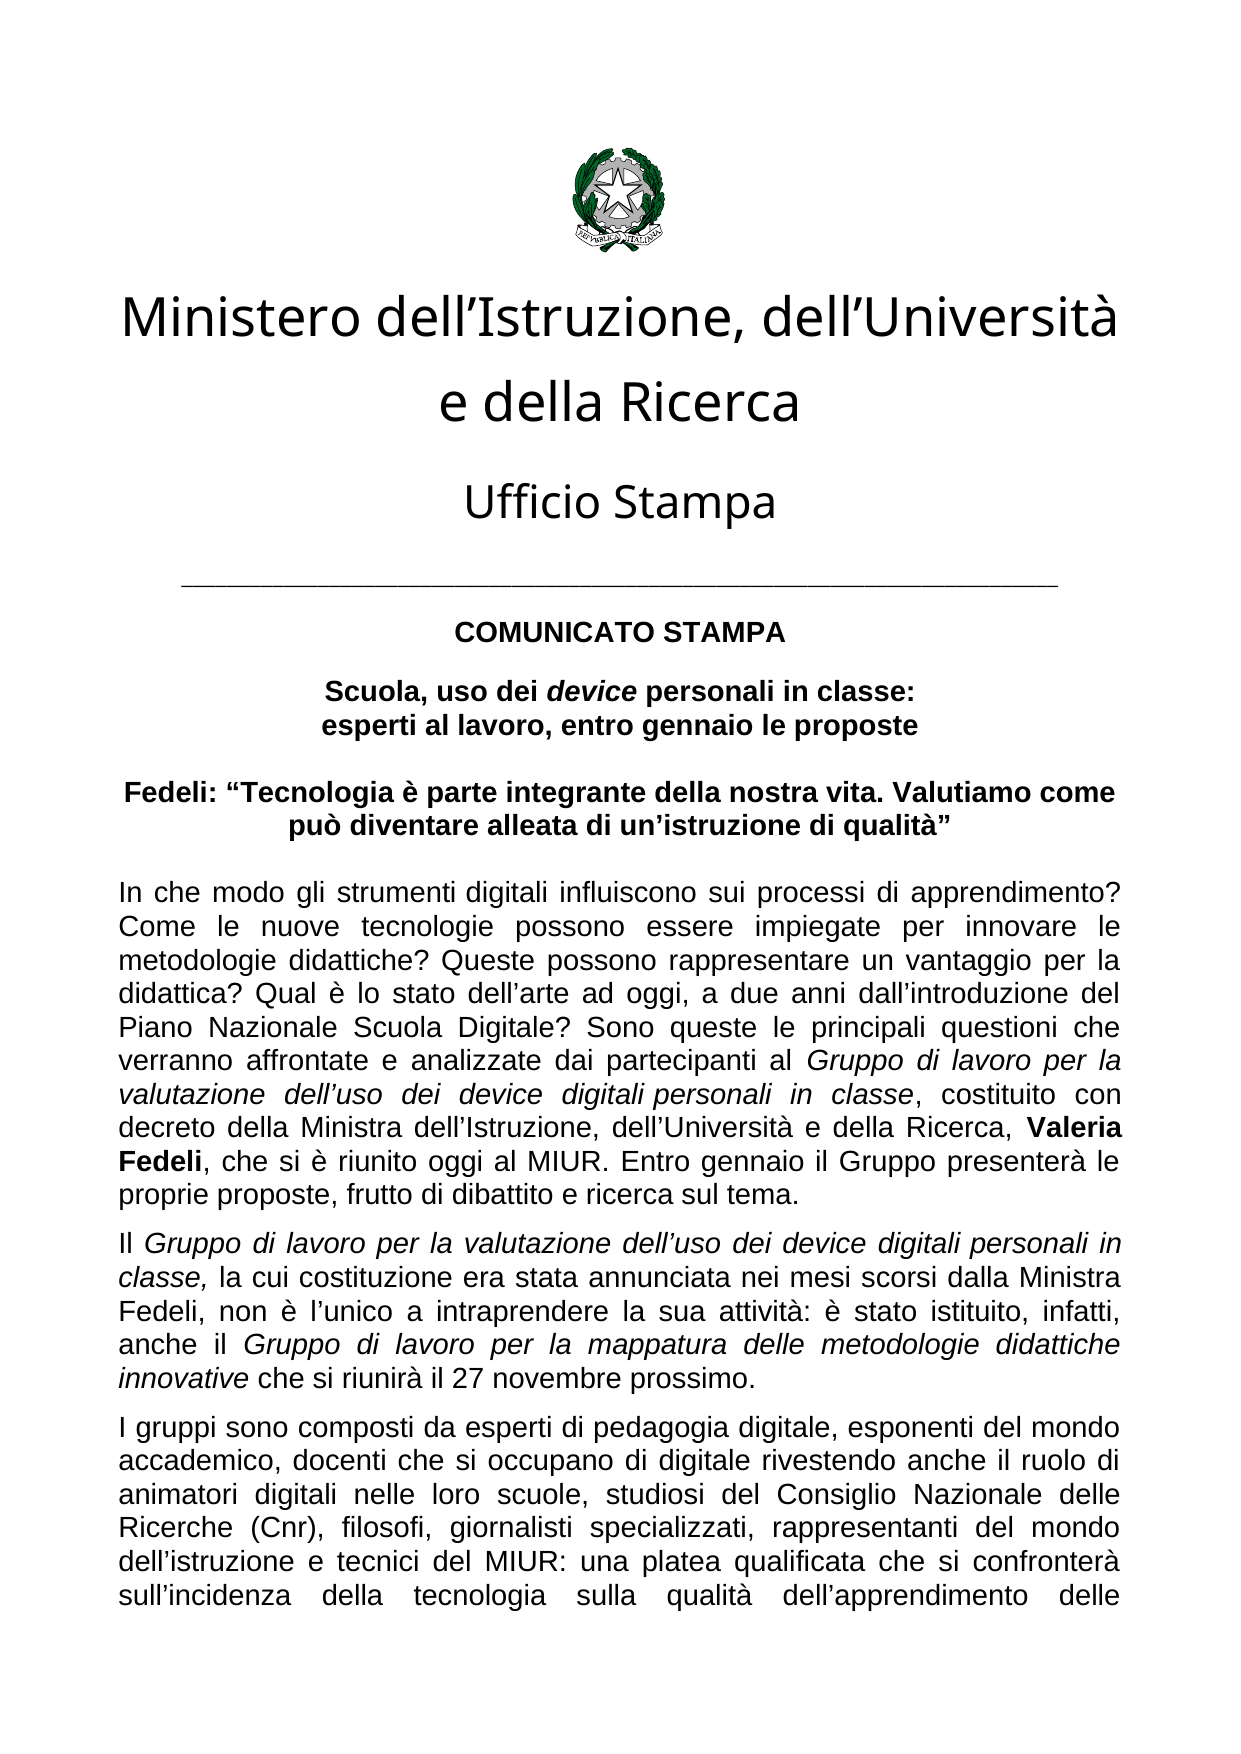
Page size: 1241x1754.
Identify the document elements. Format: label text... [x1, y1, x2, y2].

text In che modo gli strumenti digitali influiscono sui processi di apprendimento? Come le nuove tecnologie possono essere impiegate per innovare le metodologie didattiche? Queste possono rappresentare un vantaggio per la didattica? Qual è lo stato dell’arte ad oggi, a due anni dall’introduzione del Piano Nazionale Scuola Digitale? Sono queste le principali questioni che verranno affrontate e analizzate dai partecipanti al Gruppo di lavoro per la valutazione dell’uso dei device digitali personali in classe, costituito con decreto della Ministra dell’Istruzione, dell’Università e della Ricerca, Valeria Fedeli, che si è riunito oggi al MIUR. Entro gennaio il Gruppo presenterà le proprie proposte, frutto di dibattito e ricerca sul tema. [118, 875, 1122, 1211]
text Scuola, uso dei device personali in classe: [118, 674, 1122, 708]
text Fedeli: “Tecnologia è parte integrante della nostra vita. Valutiamo come può diventare alleata di un’istruzione di qualità” [118, 775, 1122, 842]
text Ministero dell’Istruzione, dell’Università e della Ricerca [118, 279, 1122, 437]
text COMUNICATO STAMPA [118, 615, 1122, 648]
text _____________________________________________________________________________ [118, 562, 1122, 590]
text esperti al lavoro, entro gennaio le proposte [118, 708, 1122, 741]
text Il Gruppo di lavoro per la valutazione dell’uso dei device digitali personali in classe, la cui costituzione era stata annunciata nei mesi scorsi dalla Ministra Fedeli, non è l’unico a intraprendere la sua attività: è stato istituito, infatti, anche il Gruppo di lavoro per la mappatura delle metodologie didattiche innovative che si riunirà il 27 novembre prossimo. [118, 1226, 1122, 1394]
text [118, 1410, 1122, 1611]
